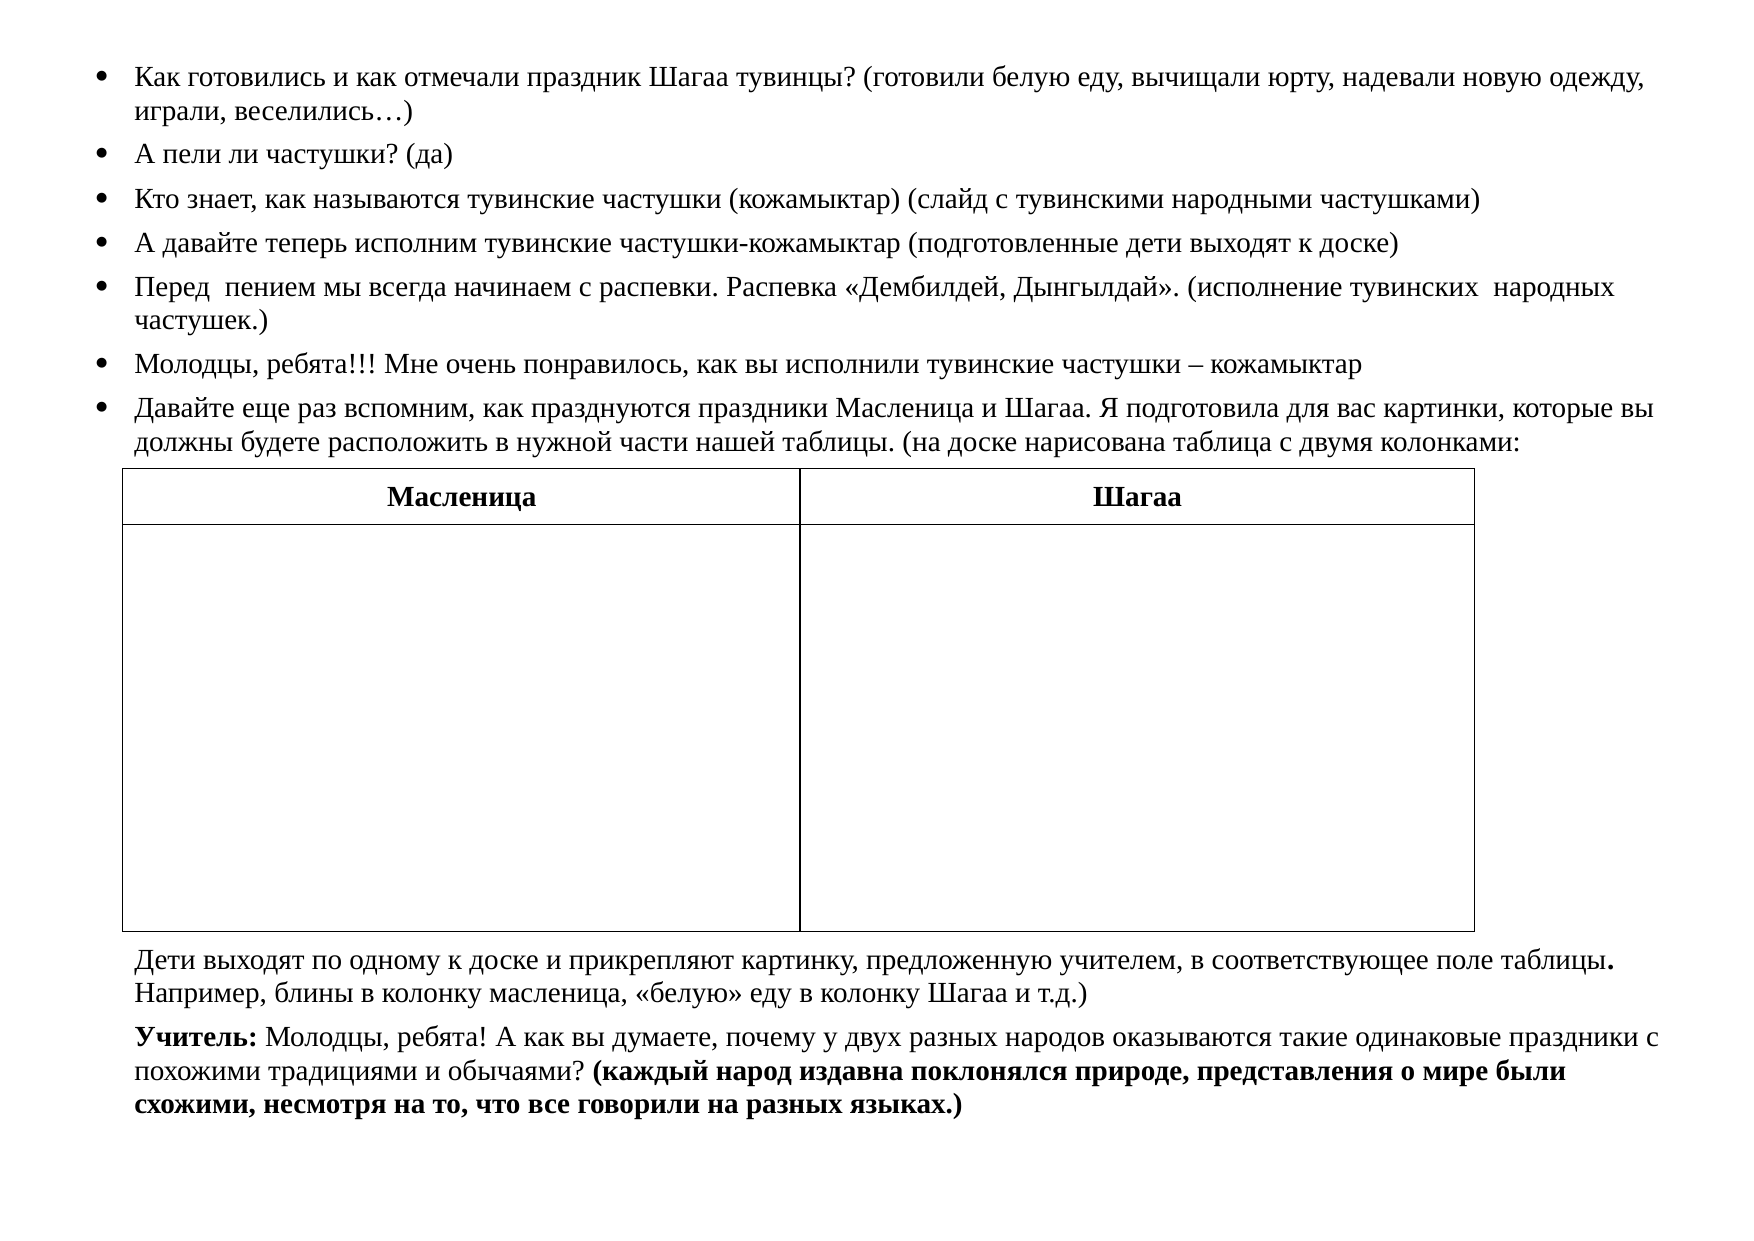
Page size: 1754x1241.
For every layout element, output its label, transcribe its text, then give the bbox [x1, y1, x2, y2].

list Молодцы, ребята!!! Мне очень понравилось, как вы исполнили тувинские частушки – кожамыктар [97, 346, 1695, 380]
list Как готовились и как отмечали праздник Шагаа тувинцы? (готовили белую еду, вычищали юрту, надевали новую одежду, играли, веселились…) [97, 59, 1695, 126]
table_header Масленица [123, 469, 799, 523]
table_header Шагаа [801, 469, 1474, 523]
text Дети выходят по одному к доске и прикрепляют картинку, предложенную учителем, в соответствующее поле таблицы. Например, блины в колонку масленица, «белую» еду в колонку Шагаа и т.д.) [134, 942, 1695, 1009]
table_cell [123, 525, 799, 931]
list Кто знает, как называются тувинские частушки (кожамыктар) (слайд с тувинскими народными частушками) [97, 181, 1695, 214]
list Давайте еще раз вспомним, как празднуются праздники Масленица и Шагаа. Я подготовила для вас картинки, которые вы должны будете расположить в нужной части нашей таблицы. (на доске нарисована таблица с двумя колонками: [97, 391, 1695, 458]
list Перед пением мы всегда начинаем с распевки. Распевка «Дембилдей, Дынгылдай». (исполнение тувинских народных частушек.) [97, 269, 1695, 336]
text Учитель: Молодцы, ребята! А как вы думаете, почему у двух разных народов оказываются такие одинаковые праздники с похожими традициями и обычаями? (каждый народ издавна поклонялся природе, представления о мире были схожими, несмотря на то, что все говорили на разных языках.) [134, 1019, 1695, 1120]
list А пели ли частушки? (да) [97, 137, 1695, 170]
table_cell [801, 525, 1474, 931]
list А давайте теперь исполним тувинские частушки-кожамыктар (подготовленные дети выходят к доске) [97, 225, 1695, 258]
